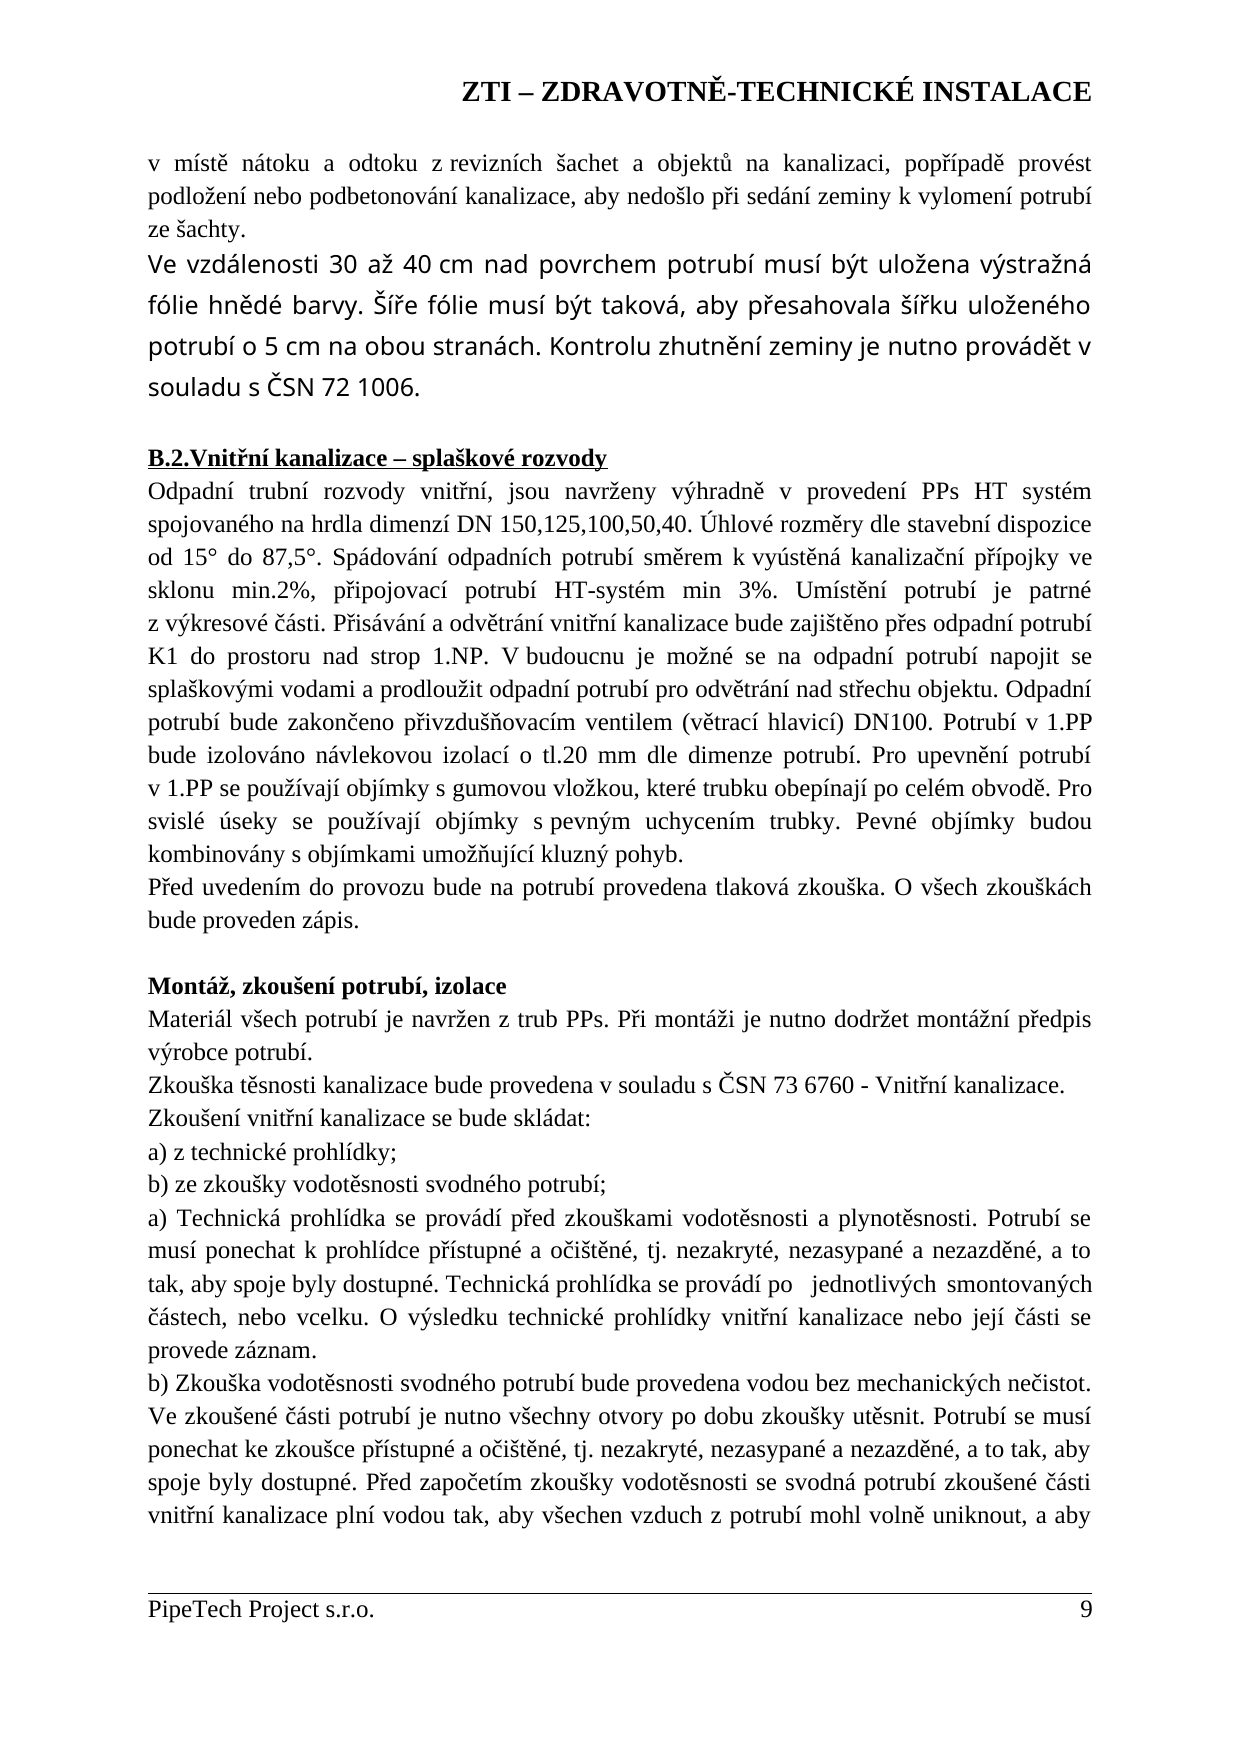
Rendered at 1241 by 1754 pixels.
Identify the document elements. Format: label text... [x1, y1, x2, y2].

text Ve vzdálenosti 30 až 40 cm nad povrchem potrubí musí být uložena výstražná fólie hnědé barvy. Šíře fólie musí být taková, aby přesahovala šířku uloženého potrubí o 5 cm na obou stranách. Kontrolu zhutnění zeminy je nutno provádět v souladu s ČSN 72 1006. [148, 247, 1092, 403]
text Před uvedením do provozu bude na potrubí provedena tlaková zkouška. O všech zkouškách bude proveden zápis. [148, 872, 1092, 934]
text Materiál všech potrubí je navržen z trub PPs. Při montáži je nutno dodržet montážní předpis výrobce potrubí. [148, 1004, 1092, 1066]
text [148, 148, 1092, 242]
text b) ze zkoušky vodotěsnosti svodného potrubí; [148, 1169, 1092, 1198]
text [148, 1368, 1092, 1528]
text Odpadní trubní rozvody vnitřní, jsou navrženy výhradně v provedení PPs HT systém spojovaného na hrdla dimenzí DN 150,125,100,50,40. Úhlové rozměry dle stavební dispozice od 15° do 87,5°. Spádování odpadních potrubí směrem k vyústěná kanalizační přípojky ve sklonu min.2%, připojovací potrubí HT-systém min 3%. Umístění potrubí je patrné z výkresové části. Přisávání a odvětrání vnitřní kanalizace bude zajištěno přes odpadní potrubí K1 do prostoru nad strop 1.NP. V budoucnu je možné se na odpadní potrubí napojit se splaškovými vodami a prodloužit odpadní potrubí pro odvětrání nad střechu objektu. Odpadní potrubí bude zakončeno přivzdušňovacím ventilem (větrací hlavicí) DN100. Potrubí v 1.PP bude izolováno návlekovou izolací o tl.20 mm dle dimenze potrubí. Pro upevnění potrubí v 1.PP se používají objímky s gumovou vložkou, které trubku obepínají po celém obvodě. Pro svislé úseky se používají objímky s pevným uchycením trubky. Pevné objímky budou kombinovány s objímkami umožňující kluzný pohyb. [148, 476, 1092, 868]
text a) Technická prohlídka se provádí před zkouškami vodotěsnosti a plynotěsnosti. Potrubí se musí ponechat k prohlídce přístupné a očištěné, tj. nezakryté, nezasypané a nezazděné, a to tak, aby spoje byly dostupné. Technická prohlídka se provádí po jednotlivých smontovaných částech, nebo vcelku. O výsledku technické prohlídky vnitřní kanalizace nebo její části se provede záznam. [148, 1203, 1092, 1363]
text Zkoušení vnitřní kanalizace se bude skládat: [148, 1103, 1092, 1132]
text B.2.Vnitřní kanalizace – splaškové rozvody [148, 443, 1092, 472]
text a) z technické prohlídky; [148, 1137, 1092, 1165]
text Montáž, zkoušení potrubí, izolace [148, 971, 1092, 1000]
text Zkouška těsnosti kanalizace bude provedena v souladu s ČSN 73 6760 - Vnitřní kanalizace. [148, 1071, 1092, 1099]
